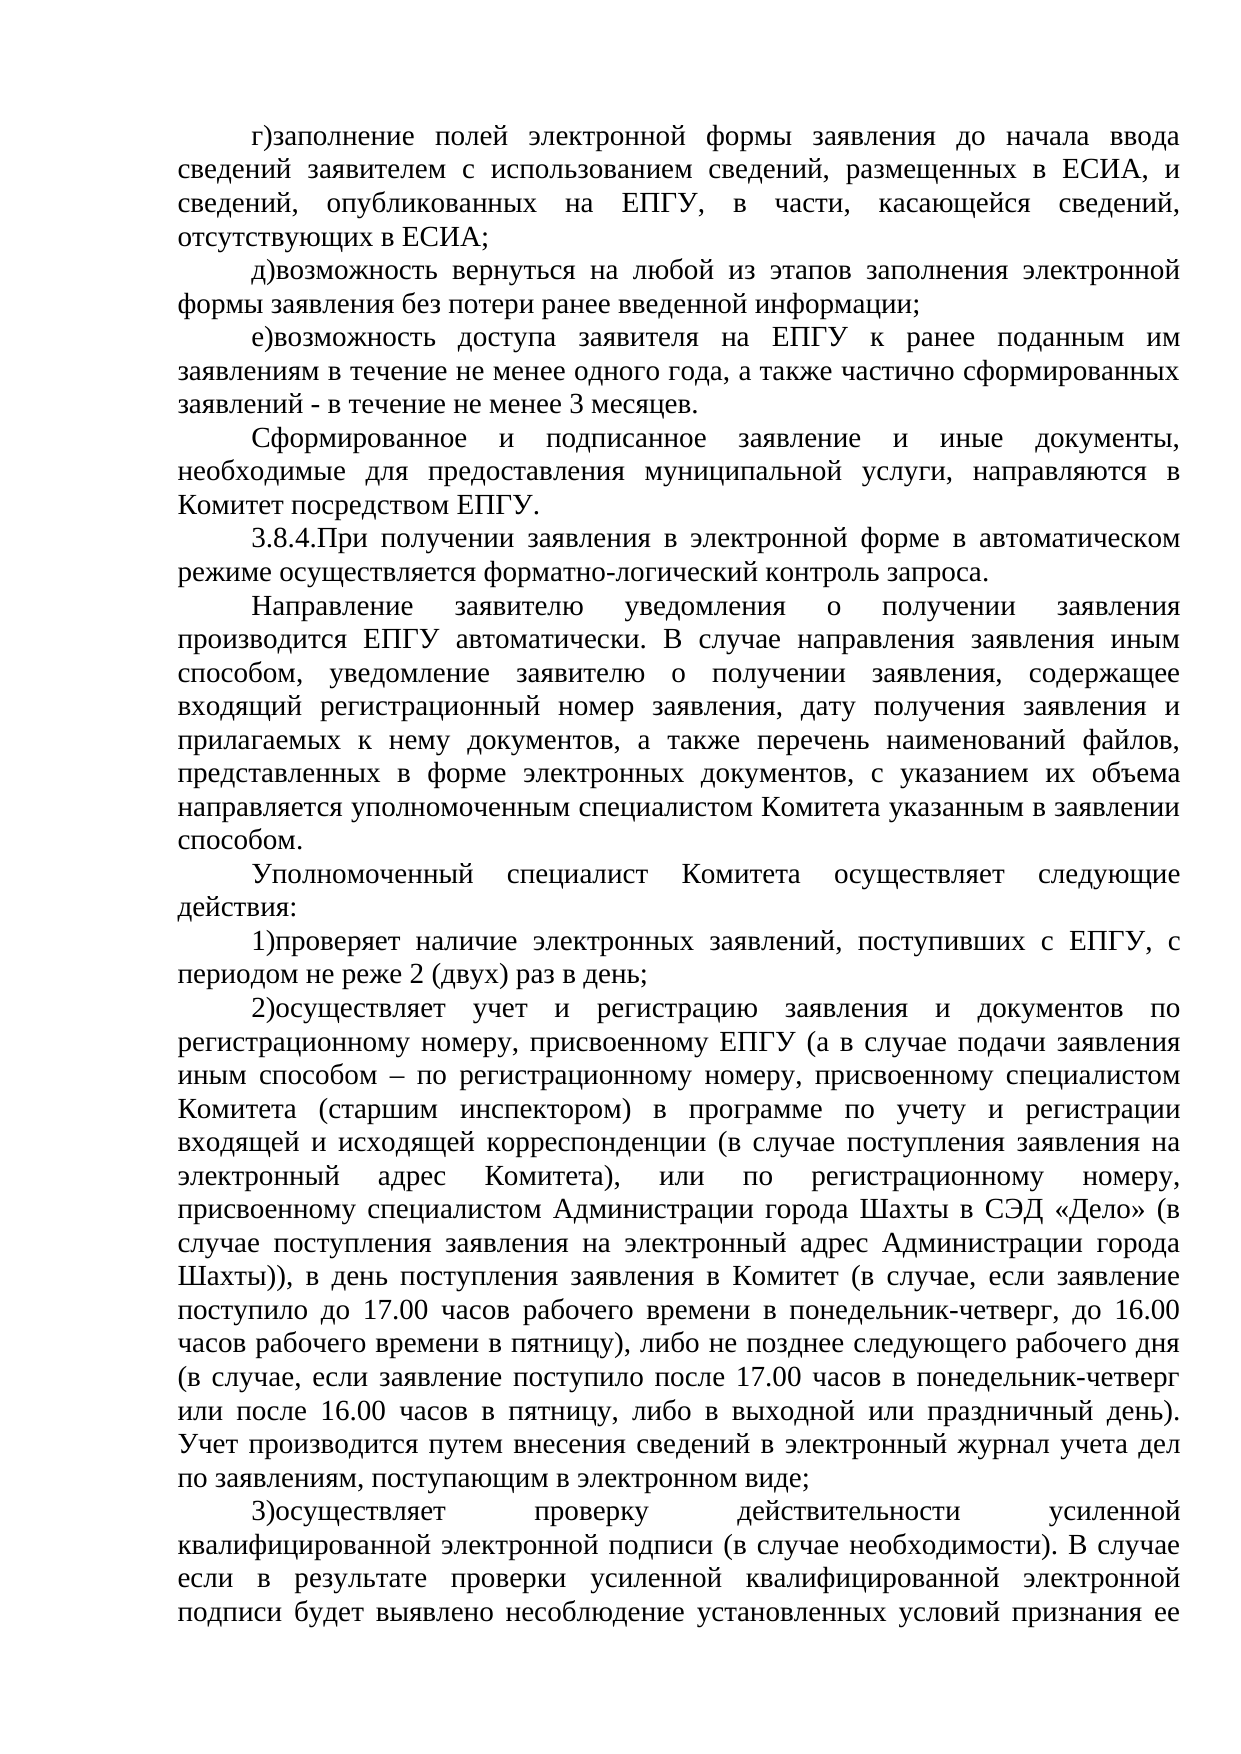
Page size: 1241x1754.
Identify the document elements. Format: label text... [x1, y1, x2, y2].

text 2)осуществляет учет и регистрацию заявления и документов по регистрационному номеру, присвоенному ЕПГУ (а в случае подачи заявления иным способом – по регистрационному номеру, присвоенному специалистом Комитета (старшим инспектором) в программе по учету и регистрации входящей и исходящей корреспонденции (в случае поступления заявления на электронный адрес Комитета), или по регистрационному номеру, присвоенному специалистом Администрации города Шахты в СЭД «Дело» (в случае поступления заявления на электронный адрес Администрации города Шахты)), в день поступления заявления в Комитет (в случае, если заявление поступило до 17.00 часов рабочего времени в понедельник-четверг, до 16.00 часов рабочего времени в пятницу), либо не позднее следующего рабочего дня (в случае, если заявление поступило после 17.00 часов в понедельник-четверг или после 16.00 часов в пятницу, либо в выходной или праздничный день). Учет производится путем внесения сведений в электронный журнал учета дел по заявлениям, поступающим в электронном виде; [177, 990, 1181, 1493]
text Уполномоченный специалист Комитета осуществляет следующие действия: [177, 856, 1181, 923]
text г)заполнение полей электронной формы заявления до начала ввода сведений заявителем с использованием сведений, размещенных в ЕСИА, и сведений, опубликованных на ЕПГУ, в части, касающейся сведений, отсутствующих в ЕСИА; [177, 118, 1181, 252]
text е)возможность доступа заявителя на ЕПГУ к ранее поданным им заявлениям в течение не менее одного года, а также частично сформированных заявлений - в течение не менее 3 месяцев. [177, 319, 1181, 420]
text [177, 1493, 1181, 1627]
text 3.8.4.При получении заявления в электронной форме в автоматическом режиме осуществляется форматно-логический контроль запроса. [177, 521, 1181, 588]
text Направление заявителю уведомления о получении заявления производится ЕПГУ автоматически. В случае направления заявления иным способом, уведомление заявителю о получении заявления, содержащее входящий регистрационный номер заявления, дату получения заявления и прилагаемых к нему документов, а также перечень наименований файлов, представленных в форме электронных документов, с указанием их объема направляется уполномоченным специалистом Комитета указанным в заявлении способом. [177, 588, 1181, 856]
text д)возможность вернуться на любой из этапов заполнения электронной формы заявления без потери ранее введенной информации; [177, 252, 1181, 319]
text Сформированное и подписанное заявление и иные документы, необходимые для предоставления муниципальной услуги, направляются в Комитет посредством ЕПГУ. [177, 420, 1181, 521]
text 1)проверяет наличие электронных заявлений, поступивших с ЕПГУ, с периодом не реже 2 (двух) раз в день; [177, 923, 1181, 990]
